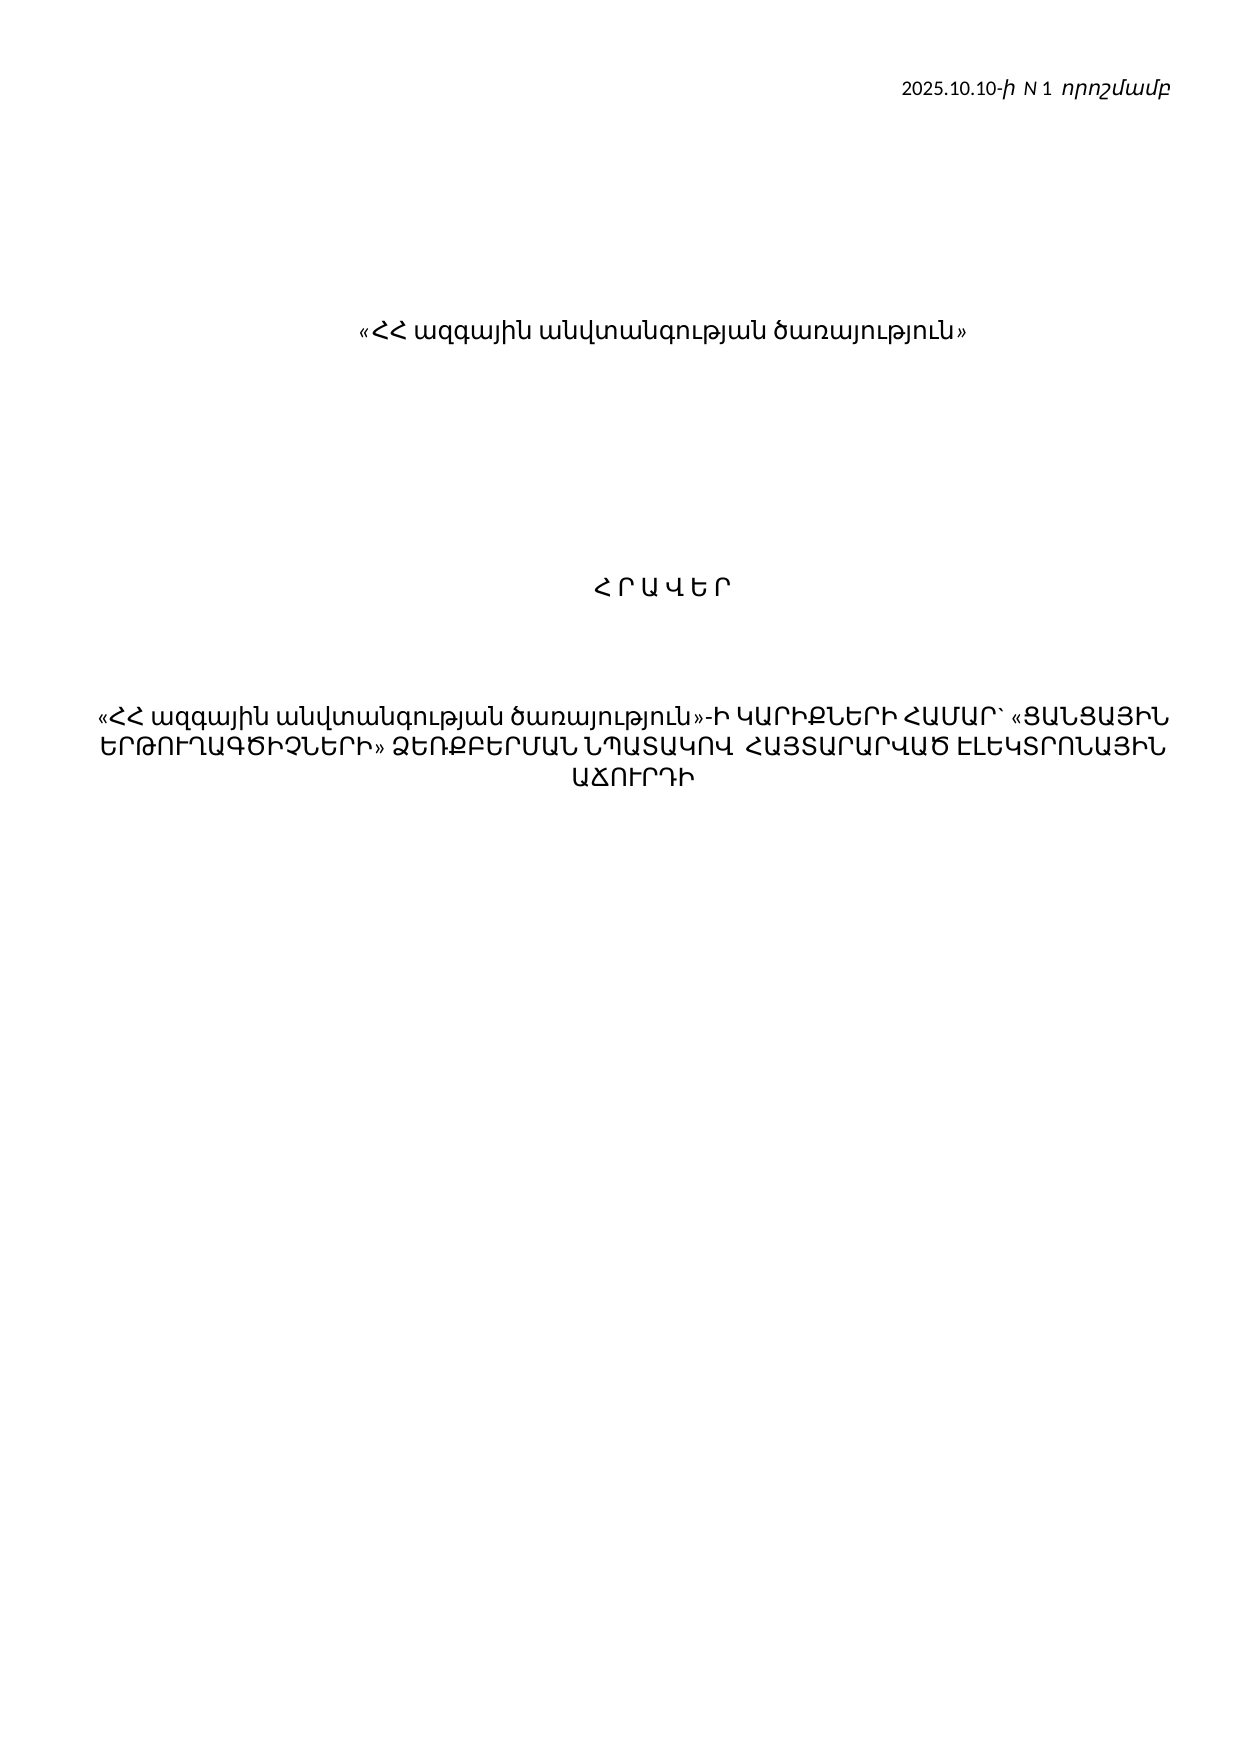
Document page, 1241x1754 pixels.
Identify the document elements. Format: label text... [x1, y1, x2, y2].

text «ՀՀ ազգային անվտանգության ծառայություն»-Ի ԿԱՐԻՔՆԵՐԻ ՀԱՄԱՐ` «ՑԱՆՑԱՅԻՆ ԵՐԹՈՒՂԱԳԾԻՉՆԵՐԻ» ՁԵՌՔԲԵՐՄԱՆ ՆՊԱՏԱԿՈՎ ՀԱՅՏԱՐԱՐՎԱԾ ԷԼԵԿՏՐՈՆԱՅԻՆ ԱՃՈՒՐԴԻ [94, 701, 1172, 792]
text « ՀՀ ազգային անվտանգության ծառայություն» [94, 316, 1172, 346]
text 2025.10.10 -ի N 1 որոշմամբ [94, 75, 1171, 100]
text Հ Ր Ա Վ Ե Ր [94, 572, 1172, 602]
